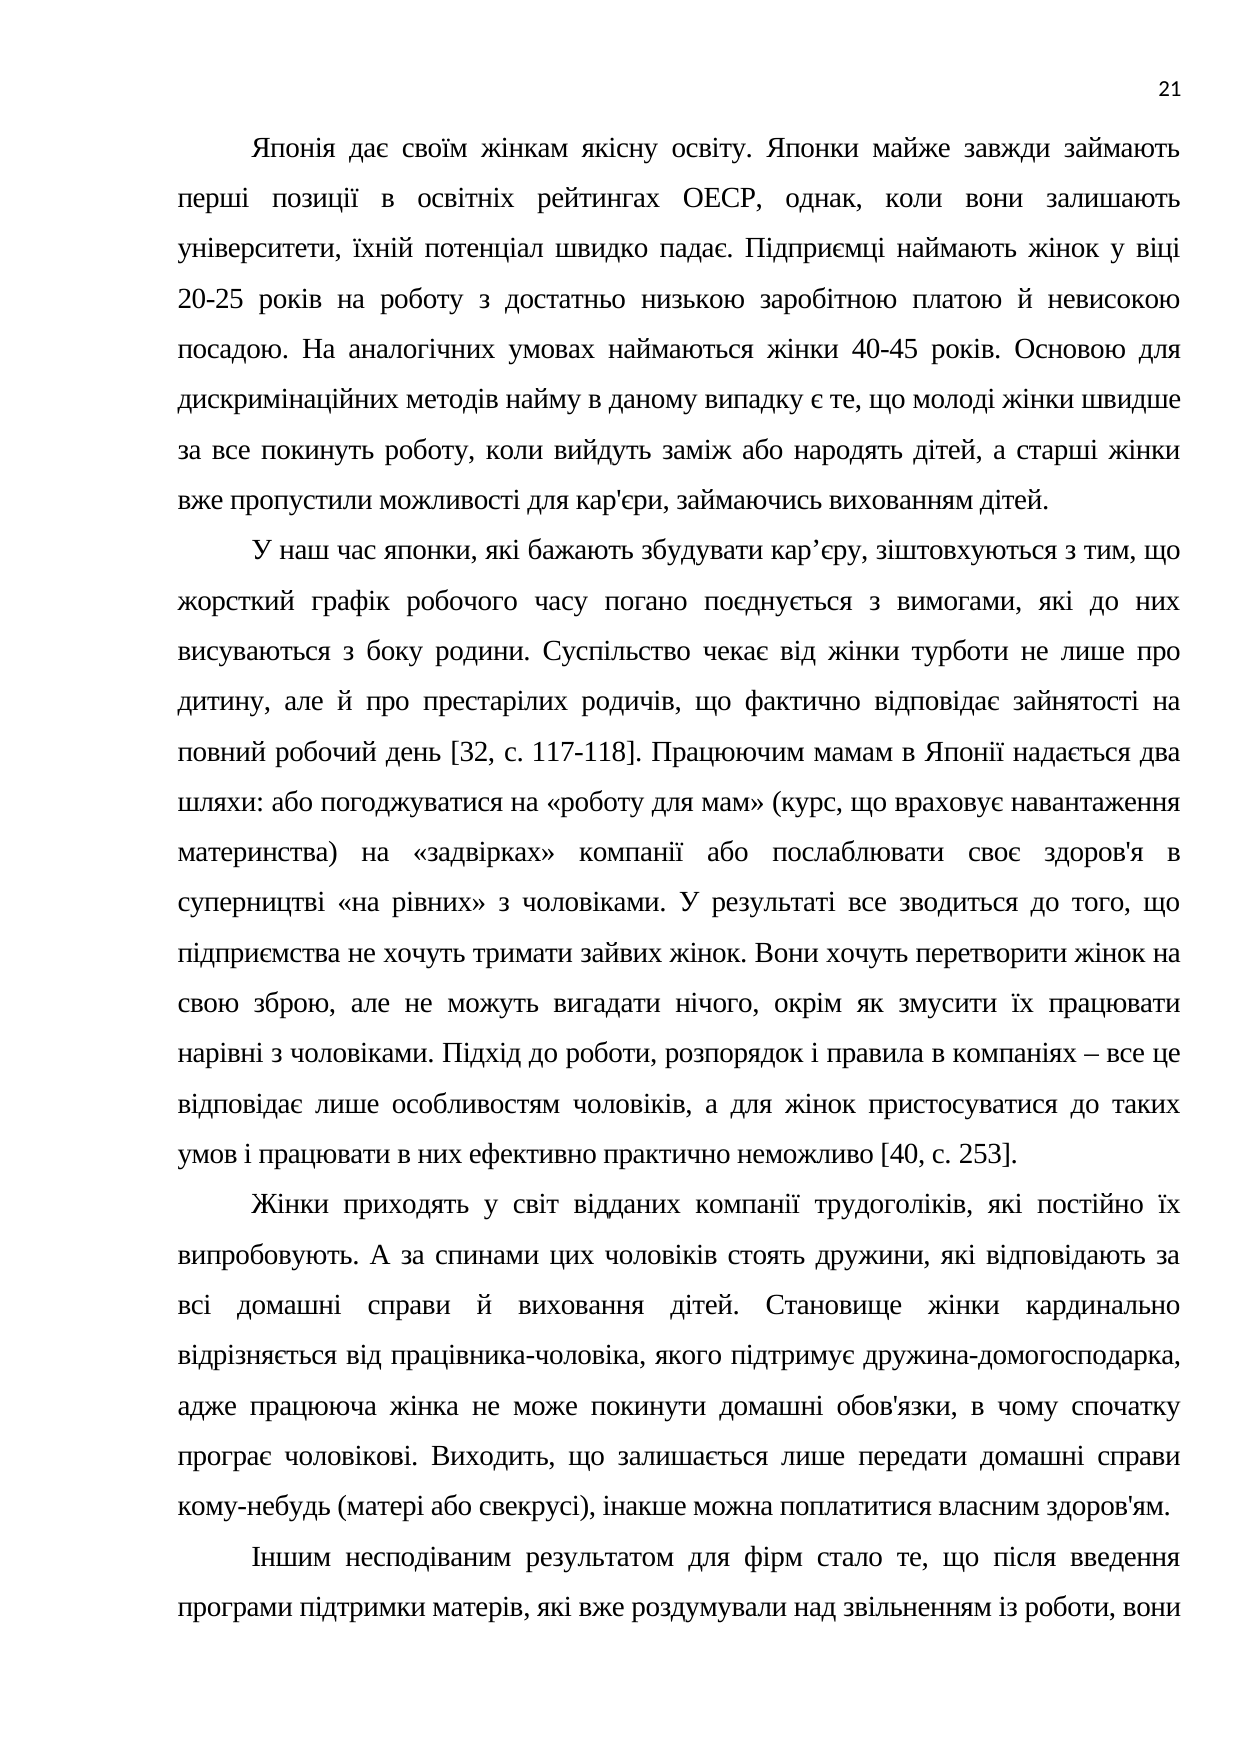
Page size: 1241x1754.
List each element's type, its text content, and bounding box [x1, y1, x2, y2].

text Жінки приходять у світ відданих компанії трудоголіків, які постійно їх випробовують. А за спинами цих чоловіків стоять дружини, які відповідають за всі домашні справи й виховання дітей. Становище жінки кардинально відрізняється від працівника-чоловіка, якого підтримує дружина-домогосподарка, адже працююча жінка не може покинути домашні обов'язки, в чому спочатку програє чоловікові. Виходить, що залишається лише передати домашні справи кому-небудь (матері або свекрусі), інакше можна поплатитися власним здоров'ям. [177, 1186, 1181, 1522]
text Японія дає своїм жінкам якісну освіту. Японки майже завжди займають перші позиції в освітніх рейтингах ОЕСР, однак, коли вони залишають університети, їхній потенціал швидко падає. Підприємці наймають жінок у віці 20-25 років на роботу з достатньо низькою заробітною платою й невисокою посадою. На аналогічних умовах наймаються жінки 40-45 років. Основою для дискримінаційних методів найму в даному випадку є те, що молоді жінки швидше за все покинуть роботу, коли вийдуть заміж або народять дітей, а старші жінки вже пропустили можливості для кар'єри, займаючись вихованням дітей. [177, 130, 1181, 516]
text У наш час японки, які бажають збудувати кар’єру, зіштовхуються з тим, що жорсткий графік робочого часу погано поєднується з вимогами, які до них висуваються з боку родини. Суспільство чекає від жінки турботи не лише про дитину, але й про престарілих родичів, що фактично відповідає зайнятості на повний робочий день [32, с. 117-118]. Працюючим мамам в Японії надається два шляхи: або погоджуватися на «роботу для мам» (курс, що враховує навантаження материнства) на «задвірках» компанії або послаблювати своє здоров'я в суперництві «на рівних» з чоловіками. У результаті все зводиться до того, що підприємства не хочуть тримати зайвих жінок. Вони хочуть перетворити жінок на свою зброю, але не можуть вигадати нічого, окрім як змусити їх працювати нарівні з чоловіками. Підхід до роботи, розпорядок і правила в компаніях – все це відповідає лише особливостям чоловіків, а для жінок пристосуватися до таких умов і працювати в них ефективно практично неможливо [40, с. 253]. [177, 532, 1181, 1170]
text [177, 1539, 1181, 1622]
